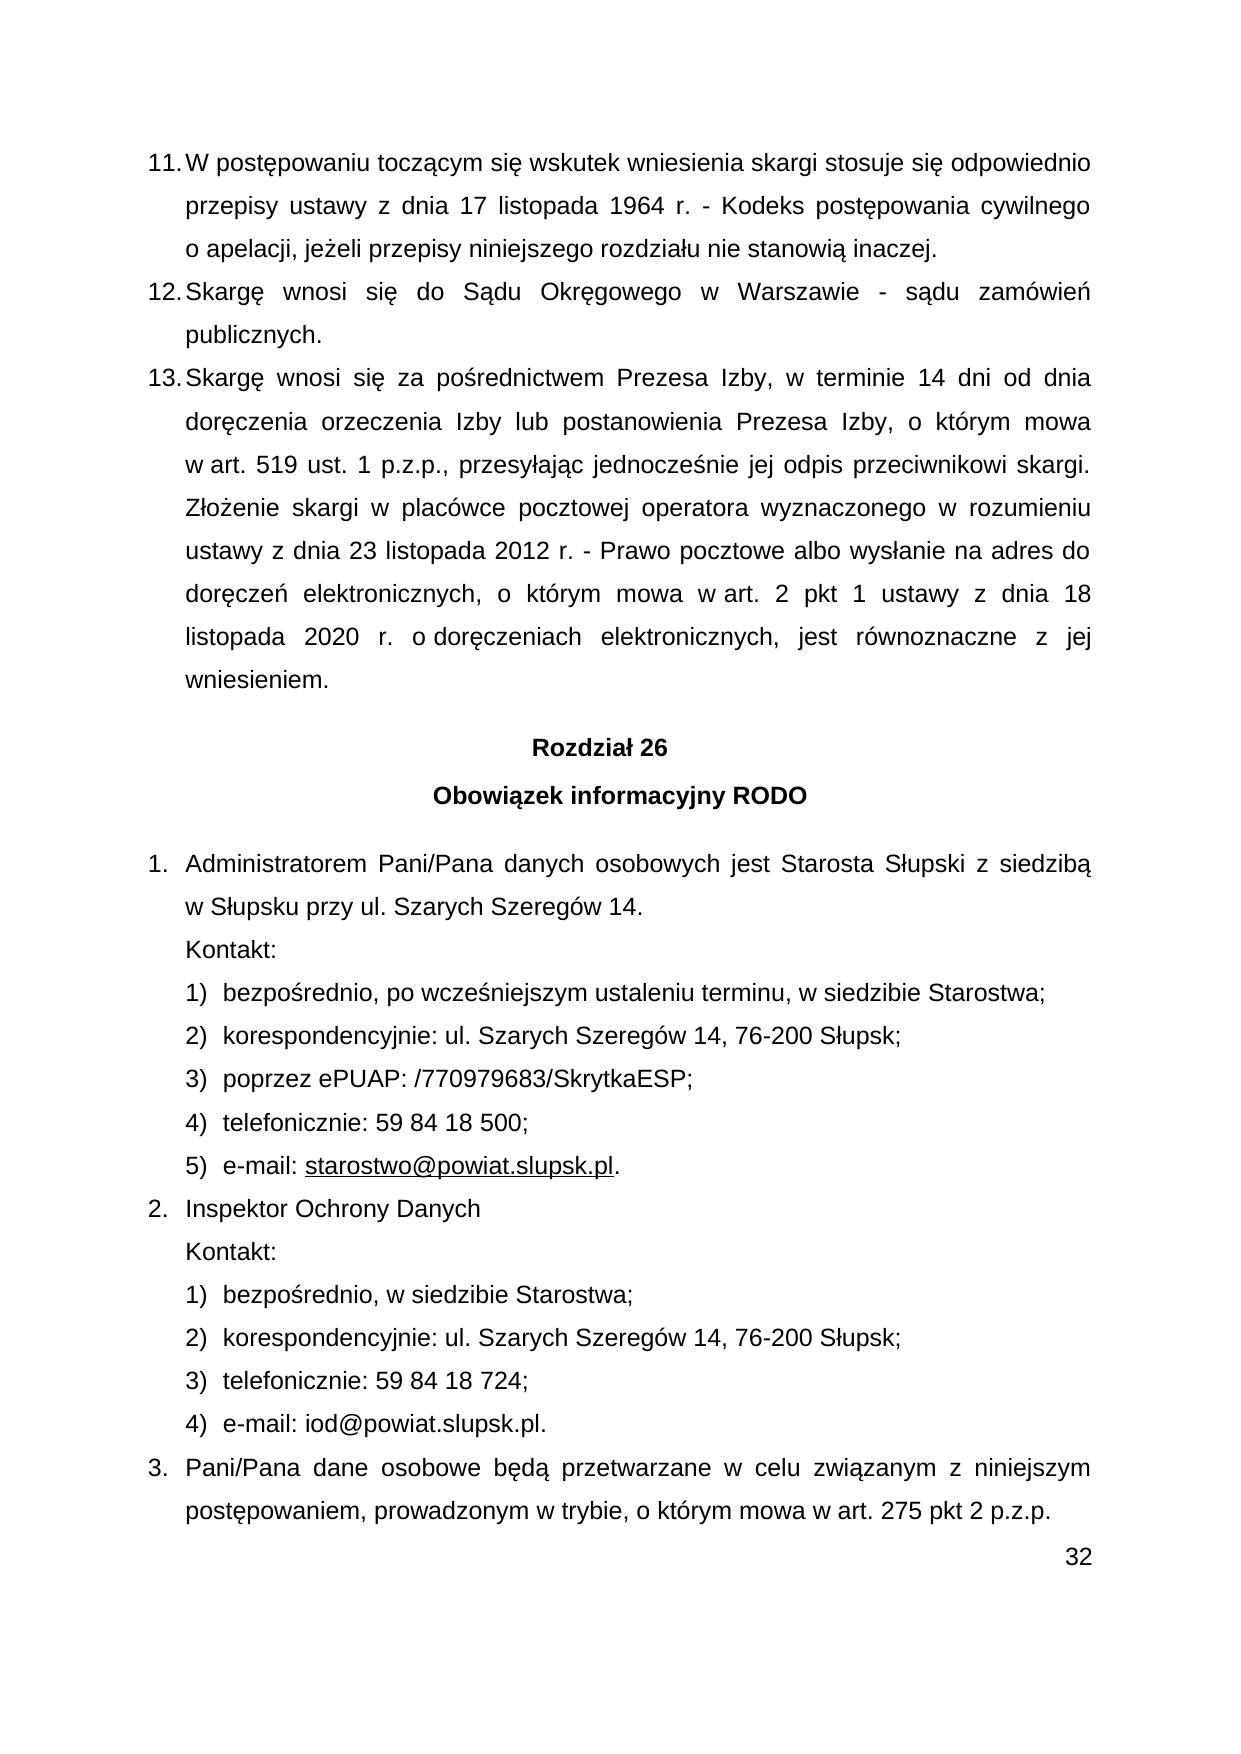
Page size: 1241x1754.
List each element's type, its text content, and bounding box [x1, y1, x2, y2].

list poprzez ePUAP: /770979683/SkrytkaESP; [185, 1064, 1092, 1093]
text Kontakt: [185, 1237, 1092, 1266]
list Pani/Pana dane osobowe będą przetwarzane w celu związanym z niniejszym postępowaniem, prowadzonym w trybie, o którym mowa w art. 275 pkt 2 p.z.p. [148, 1452, 1092, 1524]
list telefonicznie: 59 84 18 724; [185, 1366, 1092, 1395]
list Skargę wnosi się do Sądu Okręgowego w Warszawie - sądu zamówień publicznych. [148, 277, 1092, 349]
list Inspektor Ochrony Danych [148, 1194, 1092, 1222]
list korespondencyjnie: ul. Szarych Szeregów 14, 76-200 Słupsk; [185, 1323, 1092, 1352]
list bezpośrednio, w siedzibie Starostwa; [185, 1280, 1092, 1309]
list telefonicznie: 59 84 18 500; [185, 1107, 1092, 1136]
text Kontakt: [185, 935, 1092, 964]
list W postępowaniu toczącym się wskutek wniesienia skargi stosuje się odpowiednio przepisy ustawy z dnia 17 listopada 1964 r. - Kodeks postępowania cywilnego o apelacji, jeżeli przepisy niniejszego rozdziału nie stanowią inaczej. [148, 148, 1092, 263]
list e-mail: starostwo@powiat.slupsk.pl. [185, 1151, 1092, 1179]
list Skargę wnosi się za pośrednictwem Prezesa Izby, w terminie 14 dni od dnia doręczenia orzeczenia Izby lub postanowienia Prezesa Izby, o którym mowa w art. 519 ust. 1 p.z.p., przesyłając jednocześnie jej odpis przeciwnikowi skargi. Złożenie skargi w placówce pocztowej operatora wyznaczonego w rozumieniu ustawy z dnia 23 listopada 2012 r. - Prawo pocztowe albo wysłanie na adres do doręczeń elektronicznych, o którym mowa w art. 2 pkt 1 ustawy z dnia 18 listopada 2020 r. o doręczeniach elektronicznych, jest równoznaczne z jej wniesieniem. [148, 363, 1092, 694]
list korespondencyjnie: ul. Szarych Szeregów 14, 76-200 Słupsk; [185, 1021, 1092, 1050]
list e-mail: iod@powiat.slupsk.pl. [185, 1409, 1092, 1438]
subtitle Obowiązek informacyjny RODO [148, 781, 1092, 809]
list bezpośrednio, po wcześniejszym ustaleniu terminu, w siedzibie Starostwa; [185, 978, 1092, 1007]
list Administratorem Pani/Pana danych osobowych jest Starosta Słupski z siedzibą w Słupsku przy ul. Szarych Szeregów 14. [148, 849, 1092, 921]
